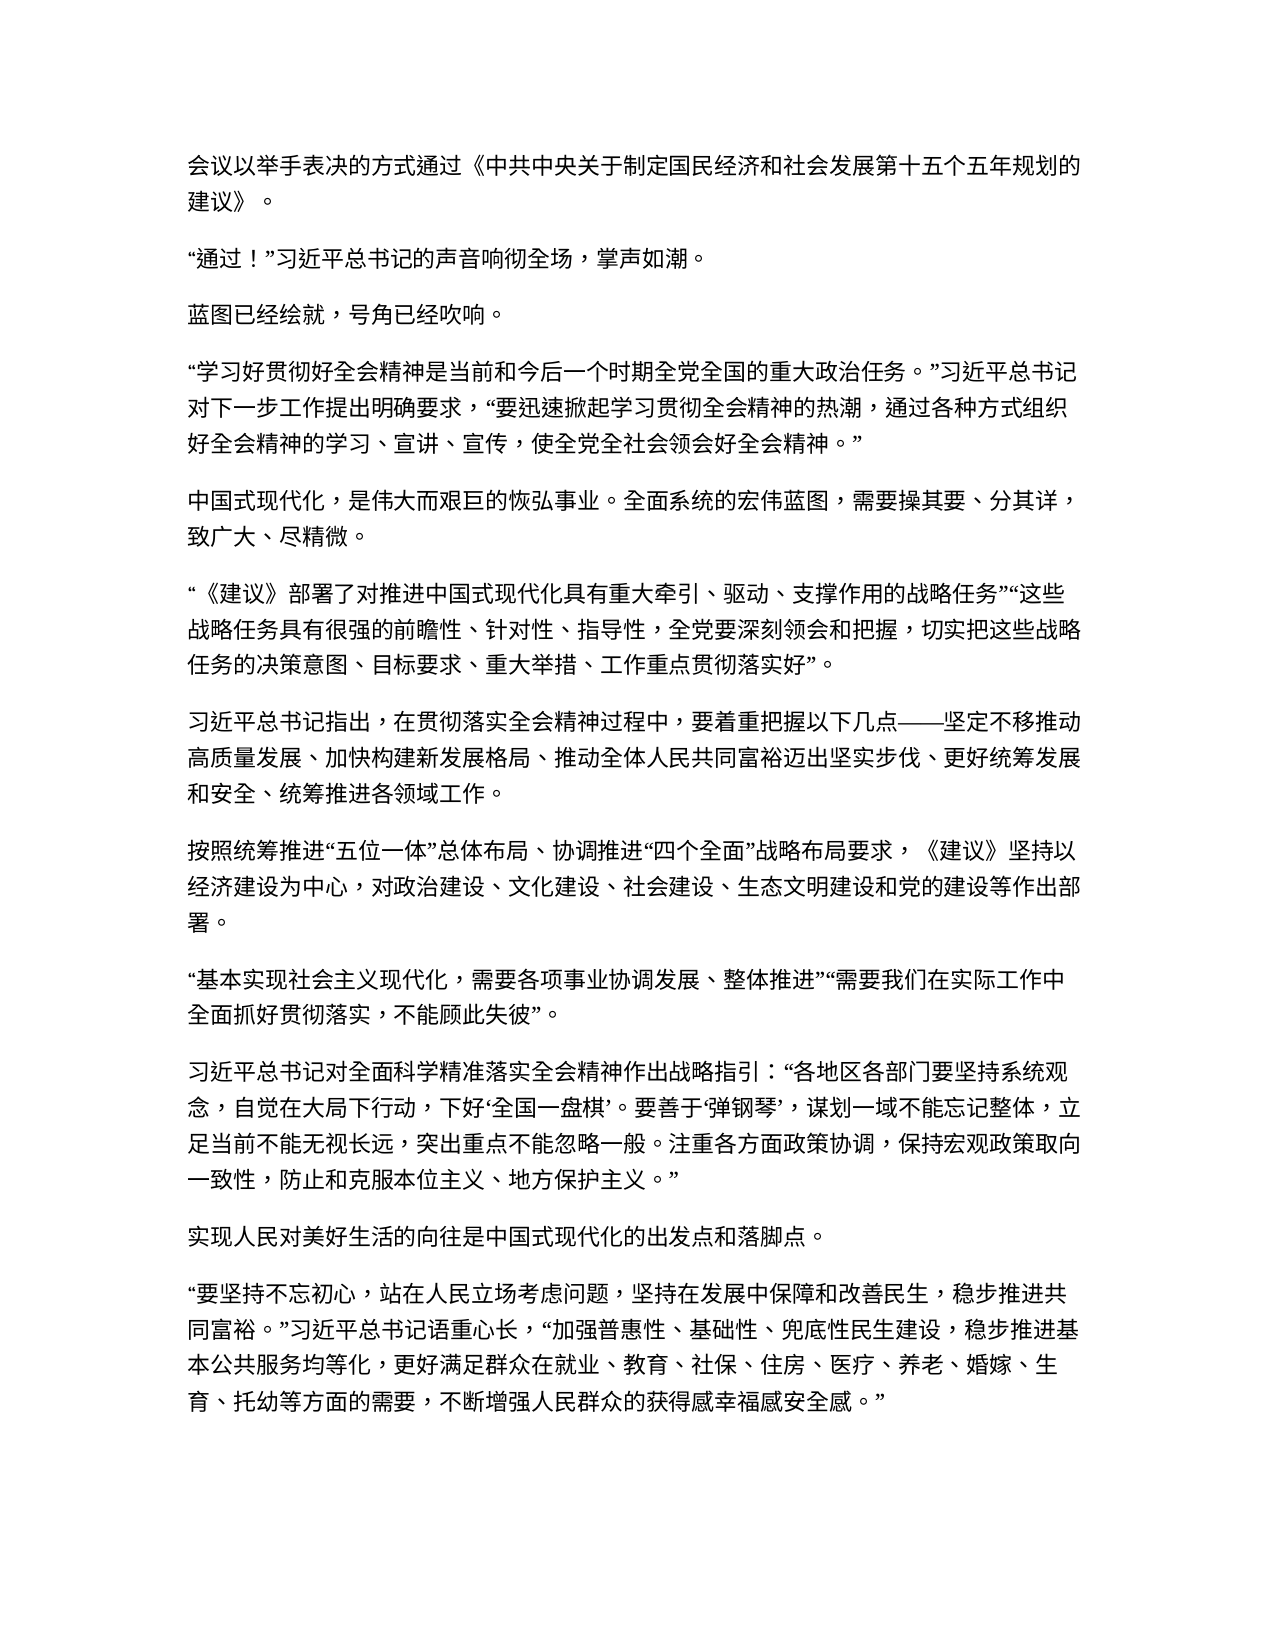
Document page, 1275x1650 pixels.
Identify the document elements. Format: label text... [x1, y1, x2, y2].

text “通过！”习近平总书记的声音响彻全场，掌声如潮。 [187, 243, 1087, 274]
text “学习好贯彻好全会精神是当前和今后一个时期全党全国的重大政治任务。”习近平总书记对下一步工作提出明确要求，“要迅速掀起学习贯彻全会精神的热潮，通过各种方式组织好全会精神的学习、宣讲、宣传，使全党全社会领会好全会精神。” [187, 356, 1087, 459]
text 会议以举手表决的方式通过《中共中央关于制定国民经济和社会发展第十五个五年规划的建议》。 [187, 150, 1087, 217]
text 按照统筹推进“五位一体”总体布局、协调推进“四个全面”战略布局要求，《建议》坚持以经济建设为中心，对政治建设、文化建设、社会建设、生态文明建设和党的建设等作出部署。 [187, 835, 1087, 938]
text 习近平总书记指出，在贯彻落实全会精神过程中，要着重把握以下几点——坚定不移推动高质量发展、加快构建新发展格局、推动全体人民共同富裕迈出坚实步伐、更好统筹发展和安全、统筹推进各领域工作。 [187, 706, 1087, 809]
text “《建议》部署了对推进中国式现代化具有重大牵引、驱动、支撑作用的战略任务”“这些战略任务具有很强的前瞻性、针对性、指导性，全党要深刻领会和把握，切实把这些战略任务的决策意图、目标要求、重大举措、工作重点贯彻落实好”。 [187, 578, 1087, 681]
text 习近平总书记对全面科学精准落实全会精神作出战略指引：“各地区各部门要坚持系统观念，自觉在大局下行动，下好‘全国一盘棋’。要善于‘弹钢琴’，谋划一域不能忘记整体，立足当前不能无视长远，突出重点不能忽略一般。注重各方面政策协调，保持宏观政策取向一致性，防止和克服本位主义、地方保护主义。” [187, 1056, 1087, 1195]
text 蓝图已经绘就，号角已经吹响。 [187, 299, 1087, 331]
text “基本实现社会主义现代化，需要各项事业协调发展、整体推进”“需要我们在实际工作中全面抓好贯彻落实，不能顾此失彼”。 [187, 963, 1087, 1031]
text 实现人民对美好生活的向往是中国式现代化的出发点和落脚点。 [187, 1221, 1087, 1252]
text 中国式现代化，是伟大而艰巨的恢弘事业。全面系统的宏伟蓝图，需要操其要、分其详，致广大、尽精微。 [187, 485, 1087, 552]
text “要坚持不忘初心，站在人民立场考虑问题，坚持在发展中保障和改善民生，稳步推进共同富裕。”习近平总书记语重心长，“加强普惠性、基础性、兜底性民生建设，稳步推进基本公共服务均等化，更好满足群众在就业、教育、社保、住房、医疗、养老、婚嫁、生育、托幼等方面的需要，不断增强人民群众的获得感幸福感安全感。” [187, 1278, 1087, 1417]
